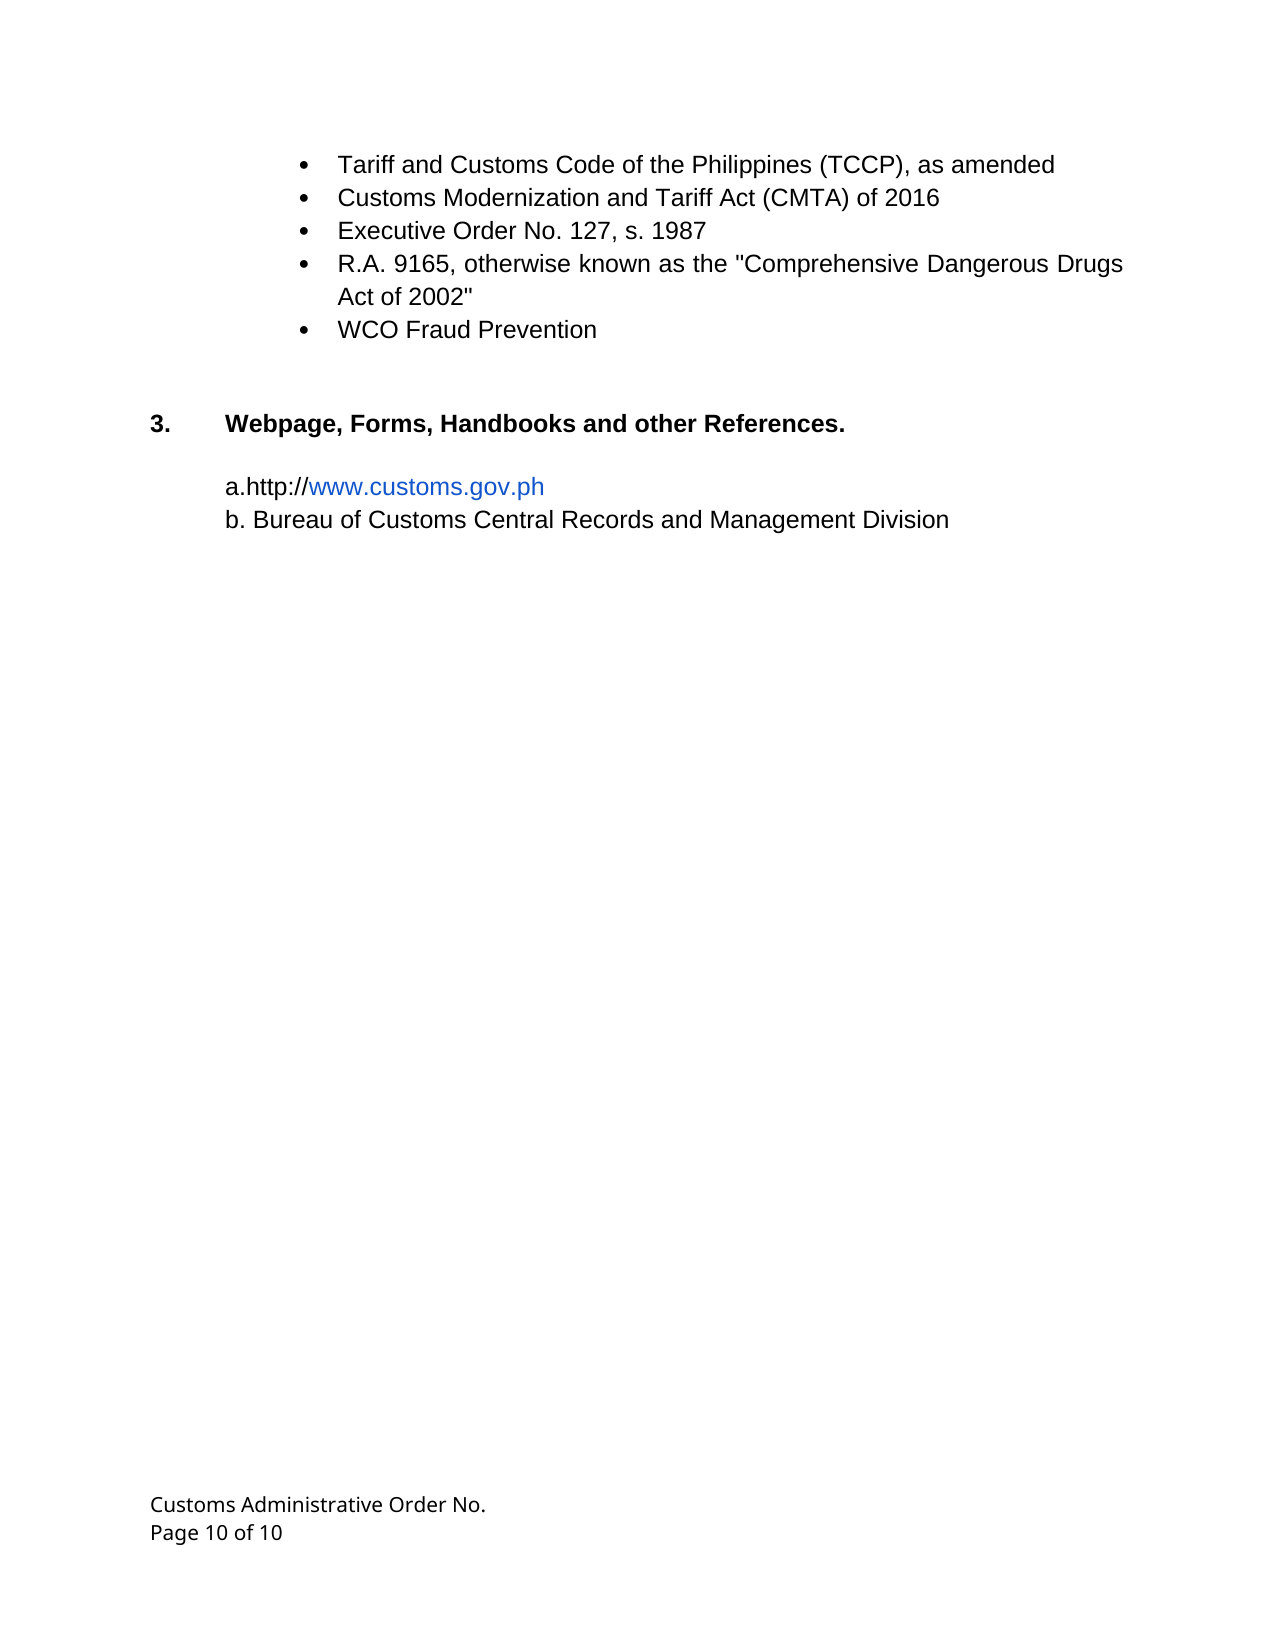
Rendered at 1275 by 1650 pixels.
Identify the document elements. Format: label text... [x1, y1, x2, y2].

list Executive Order No. 127, s. 1987 [300, 216, 1125, 245]
list WCO Fraud Prevention [300, 315, 1125, 344]
text a.http://www.customs.gov.ph [150, 472, 1125, 501]
list Tariff and Customs Code of the Philippines (TCCP), as amended [300, 150, 1125, 179]
text b. Bureau of Customs Central Records and Management Division [150, 505, 1125, 534]
list Customs Modernization and Tariff Act (CMTA) of 2016 [300, 183, 1125, 212]
list R.A. 9165, otherwise known as the "Comprehensive Dangerous Drugs Act of 2002" [300, 249, 1125, 311]
text 3. Webpage, Forms, Handbooks and other References. [150, 409, 1125, 438]
